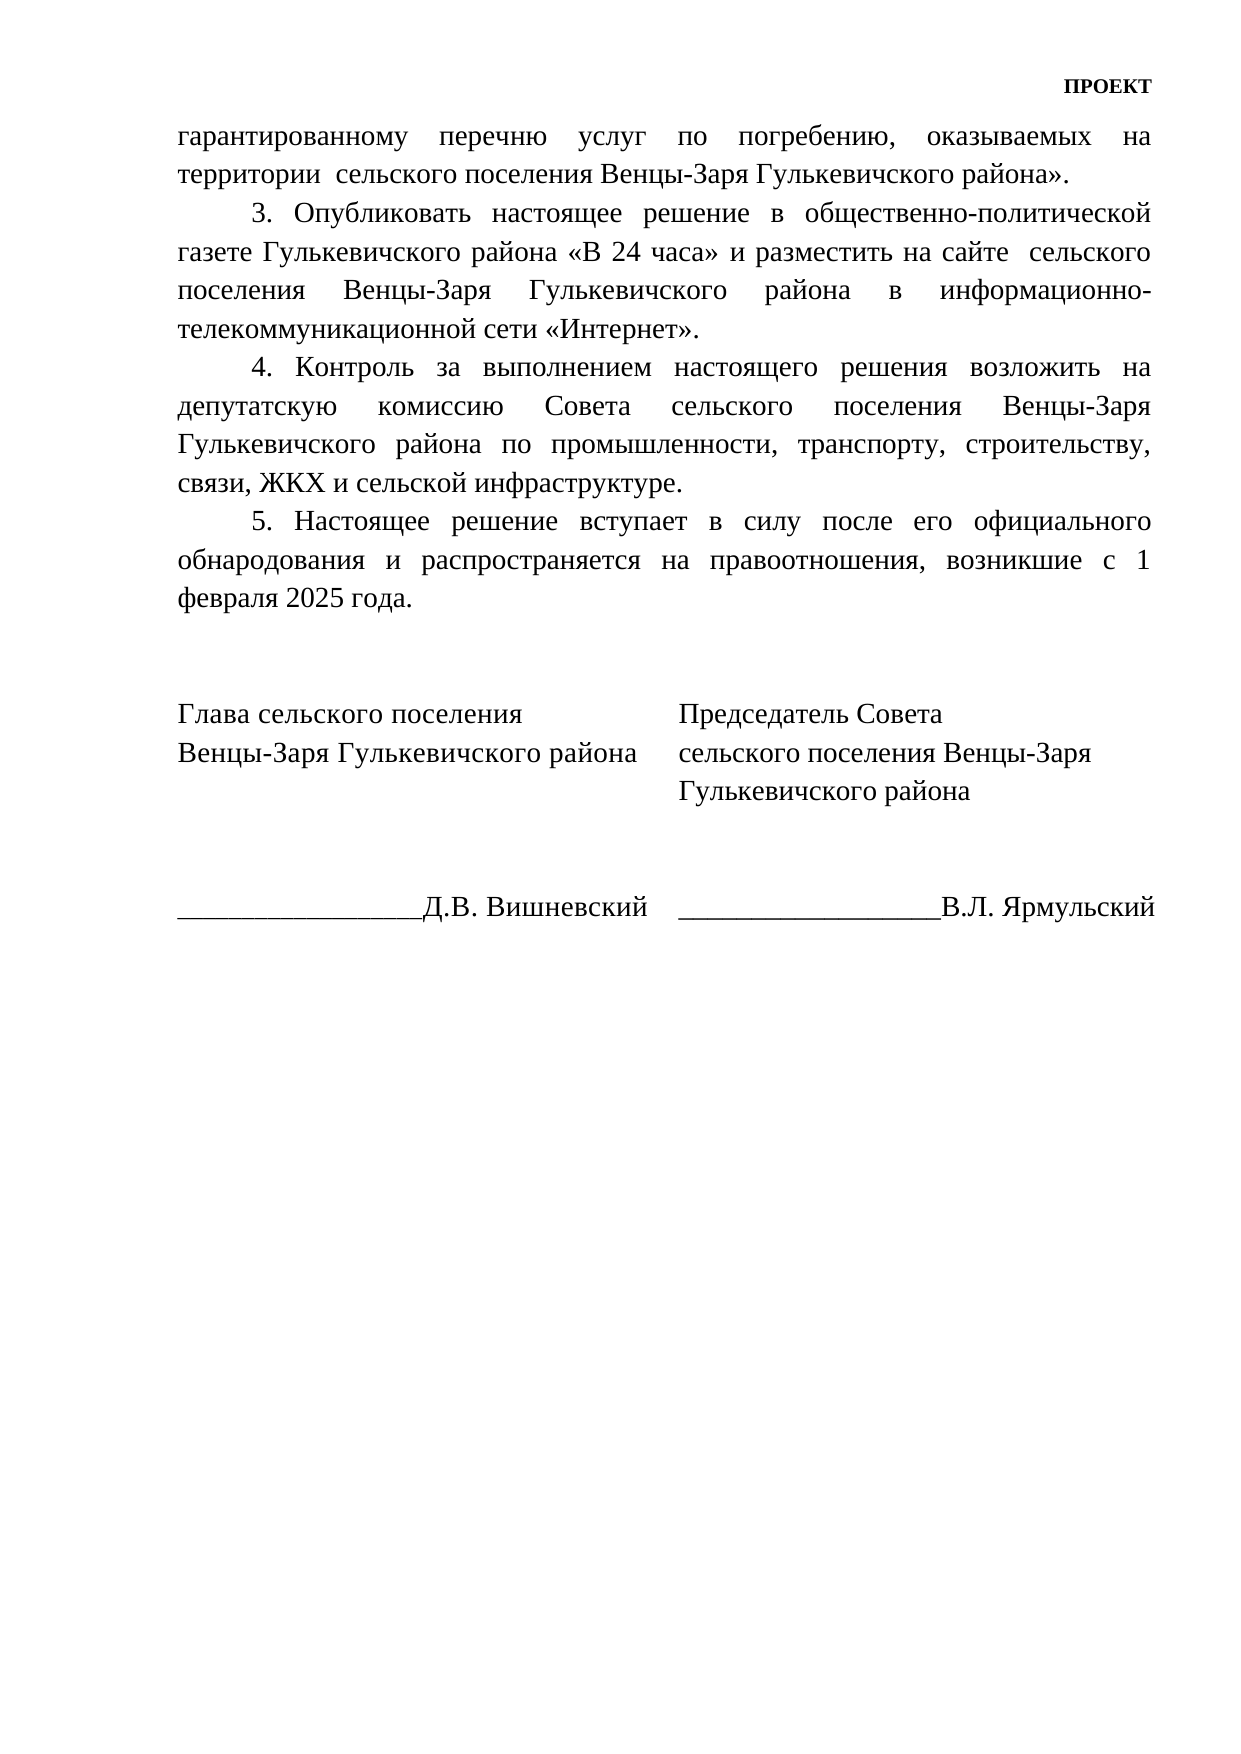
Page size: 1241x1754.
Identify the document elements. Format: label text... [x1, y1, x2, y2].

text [177, 118, 1152, 190]
text 3. Опубликовать настоящее решение в общественно-политической газете Гулькевичского района «В 24 часа» и разместить на сайте сельского поселения Венцы-Заря Гулькевичского района в информационно-телекоммуникационной сети «Интернет». [177, 195, 1152, 344]
text 4. Контроль за выполнением настоящего решения возложить на депутатскую комиссию Совета сельского поселения Венцы-Заря Гулькевичского района по промышленности, транспорту, строительству, связи, ЖКХ и сельской инфраструктуре. [177, 349, 1152, 498]
table_header Глава сельского поселения Венцы-Заря Гулькевичского района ___________________Д.В. Вишневский [166, 696, 667, 926]
table_header Председатель Совета сельского поселения Венцы-Заря Гулькевичского района __________________В.Л. Ярмульский [667, 696, 1168, 926]
text 5. Настоящее решение вступает в силу после его официального обнародования и распространяется на правоотношения, возникшие с 1 февраля 2025 года. [177, 503, 1152, 614]
